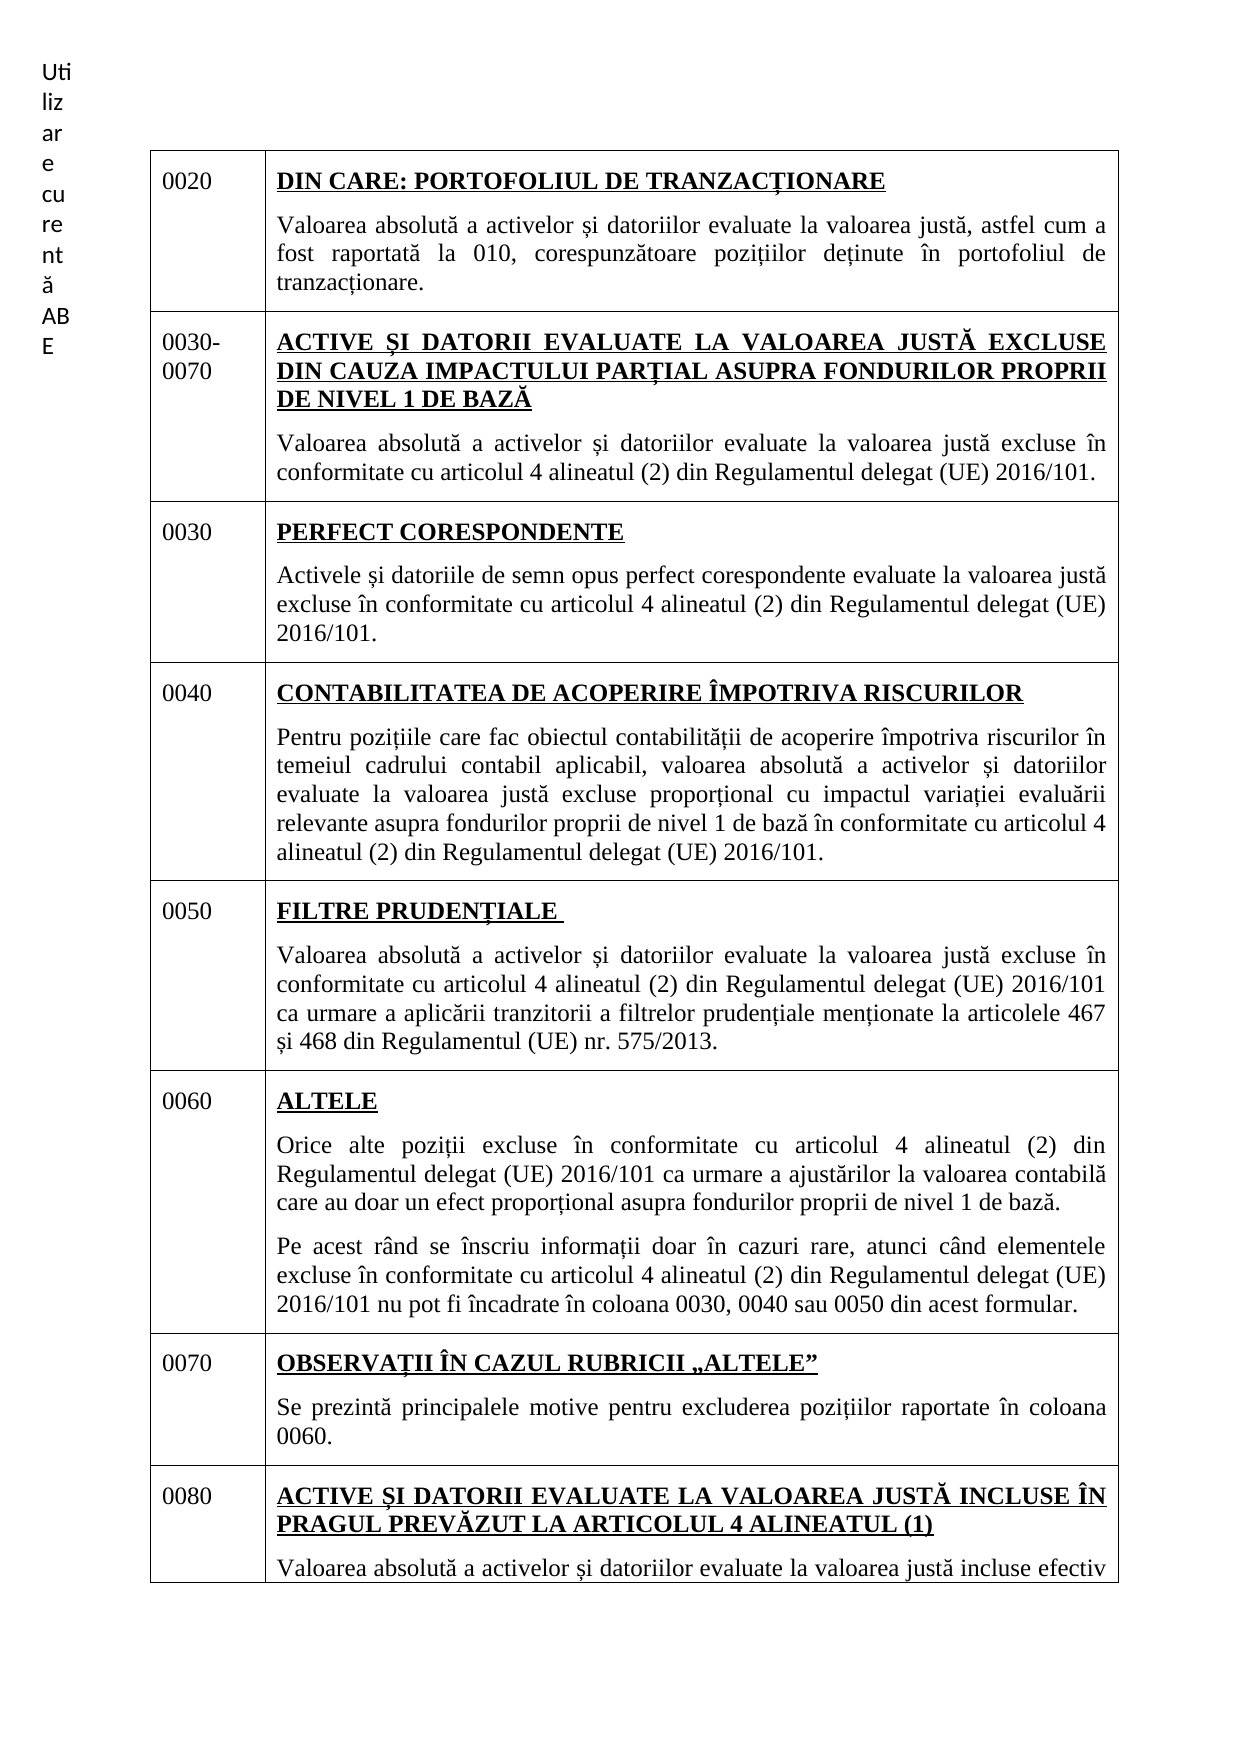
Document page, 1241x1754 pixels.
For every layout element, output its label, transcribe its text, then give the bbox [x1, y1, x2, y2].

table_cell DIN CARE: portofoliul de tranzacționare Valoarea absolută a activelor și datoriilor evaluate la valoarea justă, astfel cum a fost raportată la 010, corespunzătoare pozițiilor deținute în portofoliul de tranzacționare. [266, 151, 1118, 311]
table_cell 0050 [151, 881, 265, 1070]
table_cell 0060 [151, 1071, 265, 1332]
table_cell Contabilitatea de acoperire împotriva riscurilor Pentru pozițiile care fac obiectul contabilității de acoperire împotriva riscurilor în temeiul cadrului contabil aplicabil, valoarea absolută a activelor și datoriilor evaluate la valoarea justă excluse proporțional cu impactul variației evaluării relevante asupra fondurilor proprii de nivel 1 de bază în conformitate cu articolul 4 alineatul (2) din Regulamentul delegat (UE) 2016/101. [266, 663, 1118, 880]
table_cell 0040 [151, 663, 265, 880]
table_cell Filtre PRUDENȚIALE Valoarea absolută a activelor și datoriilor evaluate la valoarea justă excluse în conformitate cu articolul 4 alineatul (2) din Regulamentul delegat (UE) 2016/101 ca urmare a aplicării tranzitorii a filtrelor prudențiale menționate la articolele 467 și 468 din Regulamentul (UE) nr. 575/2013. [266, 881, 1118, 1070]
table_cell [266, 1466, 1118, 1582]
table_cell ACTIVE ȘI DATORII EVALUATE LA VALOAREA JUSTĂ EXCLUSE DIN CAUZA IMPACTULUI PARȚIAL ASUPRA FONDURILOR PROPRII DE NIVEL 1 DE BAZĂ Valoarea absolută a activelor și datoriilor evaluate la valoarea justă excluse în conformitate cu articolul 4 alineatul (2) din Regulamentul delegat (UE) 2016/101. [266, 312, 1118, 501]
table_cell Altele Orice alte poziții excluse în conformitate cu articolul 4 alineatul (2) din Regulamentul delegat (UE) 2016/101 ca urmare a ajustărilor la valoarea contabilă care au doar un efect proporțional asupra fondurilor proprii de nivel 1 de bază. Pe acest rând se înscriu informații doar în cazuri rare, atunci când elementele excluse în conformitate cu articolul 4 alineatul (2) din Regulamentul delegat (UE) 2016/101 nu pot fi încadrate în coloana 0030, 0040 sau 0050 din acest formular. [266, 1071, 1118, 1332]
table_cell 0020 [151, 151, 265, 311]
table_cell Perfect corespondente Activele și datoriile de semn opus perfect corespondente evaluate la valoarea justă excluse în conformitate cu articolul 4 alineatul (2) din Regulamentul delegat (UE) 2016/101. [266, 502, 1118, 662]
table_cell 0070 [151, 1334, 265, 1465]
table_cell 0030-0070 [151, 312, 265, 501]
table_cell Observații în cazul rubricii „altele” Se prezintă principalele motive pentru excluderea pozițiilor raportate în coloana 0060. [266, 1334, 1118, 1465]
table_cell 0080 [151, 1466, 265, 1582]
table_cell 0030 [151, 502, 265, 662]
